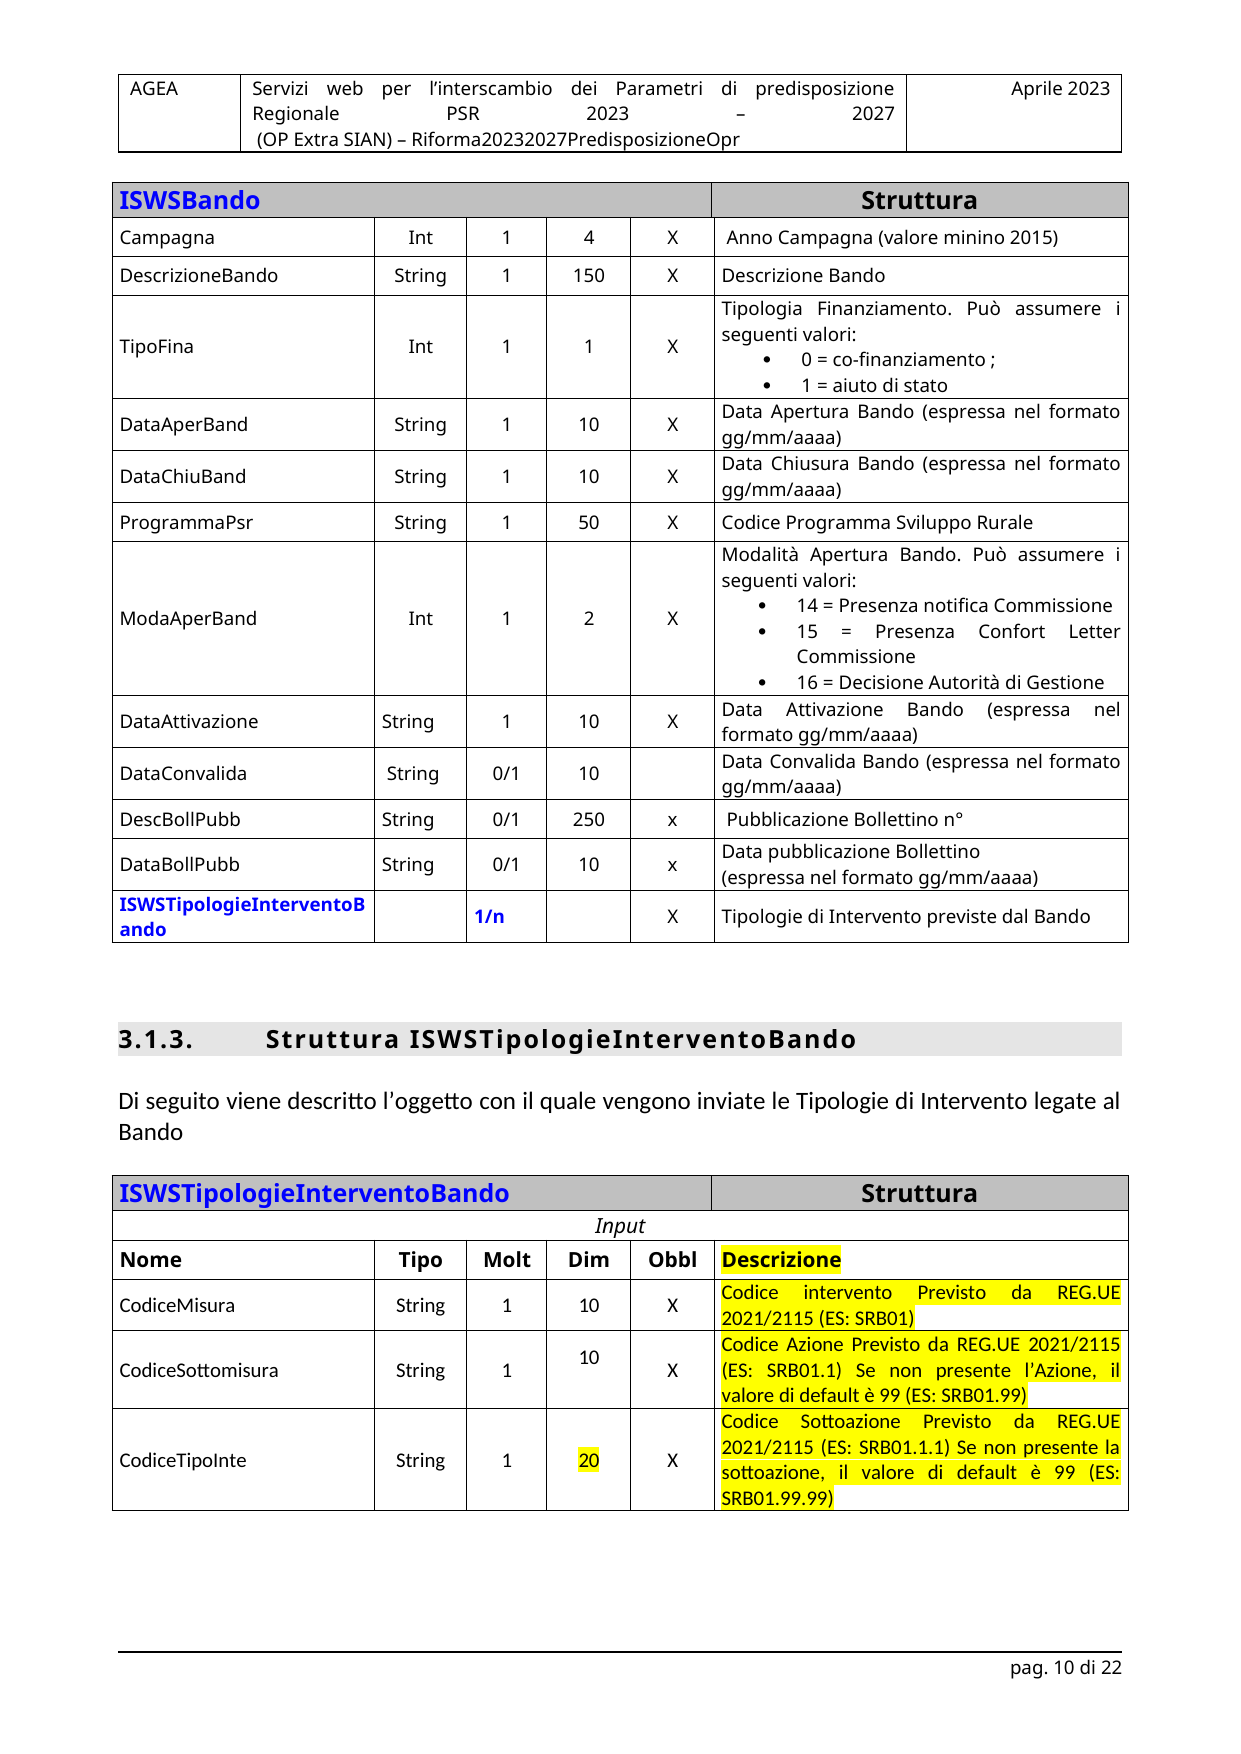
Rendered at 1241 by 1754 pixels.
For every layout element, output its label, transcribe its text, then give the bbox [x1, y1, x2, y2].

table_cell 10 [547, 399, 630, 450]
table_cell [631, 748, 714, 799]
table_cell Data Apertura Bando (espressa nel formato gg/mm/aaaa) [715, 399, 1128, 450]
table_cell Codice intervento Previsto da REG.UE 2021/2115 (ES: SRB01) [915, 1280, 1128, 1330]
table_cell Int [375, 542, 466, 695]
table_cell X [631, 1280, 714, 1330]
table_cell X [631, 542, 714, 695]
table_header ISWSBando [113, 183, 711, 217]
table_cell Anno Campagna (valore minino 2015) [715, 218, 1128, 256]
table_cell Codice Sottoazione Previsto da REG.UE 2021/2115 (ES: SRB01.1.1) Se non presente la sottoazione, il valore di default è 99 (ES: SRB01.99.99) [715, 1409, 1128, 1510]
table_cell 1 [467, 1331, 546, 1408]
table_cell 1 [467, 542, 546, 695]
table_cell String [375, 800, 466, 838]
table_cell Nome [113, 1241, 374, 1278]
table_header Struttura [712, 183, 1128, 217]
table_cell DescrizioneBando [113, 257, 374, 294]
table_cell 1 [467, 1280, 546, 1330]
table_cell 1 [467, 257, 546, 294]
table_cell CodiceTipoInte [113, 1409, 374, 1510]
table_cell ModaAperBand [113, 542, 374, 695]
table_cell 0/1 [467, 839, 546, 890]
table_cell 0/1 [467, 748, 546, 799]
table_cell 150 [547, 257, 630, 294]
table_cell 10 [547, 1331, 630, 1408]
table_cell Campagna [113, 218, 374, 256]
table_cell Input [113, 1211, 1128, 1239]
table_cell Dim [547, 1241, 630, 1278]
table_cell String [375, 748, 466, 799]
table_cell DataAperBand [113, 399, 374, 450]
table_cell 1 [467, 451, 546, 502]
table_cell X [631, 1331, 714, 1408]
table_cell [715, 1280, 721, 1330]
table_cell 10 [547, 839, 630, 890]
table_cell String [375, 839, 466, 890]
table_cell 1/n [467, 891, 546, 942]
table_cell X [631, 503, 714, 541]
table_cell String [375, 1409, 466, 1510]
table_cell ISWSTipologieInterventoBando [113, 891, 374, 942]
table_cell 1 [467, 218, 546, 256]
table_cell X [631, 891, 714, 942]
table_cell DescBollPubb [113, 800, 374, 838]
table_cell CodiceSottomisura [113, 1331, 374, 1408]
table_cell DataAttivazione [113, 696, 374, 747]
table_cell Int [375, 296, 466, 398]
table_cell DataConvalida [113, 748, 374, 799]
table_cell Molt [467, 1241, 546, 1278]
table_cell Tipologia Finanziamento. Può assumere i seguenti valori: 0 = co-finanziamento ; 1 = aiuto di stato [715, 296, 1128, 398]
table_header ISWSTipologieInterventoBando [113, 1176, 711, 1210]
table_cell 250 [547, 800, 630, 838]
table_cell Codice Programma Sviluppo Rurale [715, 503, 1128, 541]
table_cell x [631, 839, 714, 890]
table_cell 1 [547, 296, 630, 398]
table_cell X [631, 218, 714, 256]
table_cell 0/1 [467, 800, 546, 838]
table_cell X [631, 296, 714, 398]
table_cell X [631, 399, 714, 450]
table_cell Obbl [631, 1241, 714, 1278]
table_cell Modalità Apertura Bando. Può assumere i seguenti valori: 14 = Presenza notifica Commissione 15 = Presenza Confort Letter Commissione 16 = Decisione Autorità di Gestione [715, 542, 1128, 695]
table_cell 10 [547, 748, 630, 799]
table_cell String [375, 1331, 466, 1408]
table_cell 1 [467, 696, 546, 747]
table_cell Data Chiusura Bando (espressa nel formato gg/mm/aaaa) [715, 451, 1128, 502]
table_cell [547, 891, 630, 942]
table_cell CodiceMisura [113, 1280, 374, 1330]
table_cell String [375, 1280, 466, 1330]
table_cell [375, 891, 466, 942]
table_cell Descrizione [715, 1241, 1128, 1278]
table_cell Data pubblicazione Bollettino (espressa nel formato gg/mm/aaaa) [715, 839, 1128, 890]
table_cell Tipo [375, 1241, 466, 1278]
table_cell 20 [547, 1409, 630, 1510]
table_cell String [375, 503, 466, 541]
table_cell String [375, 399, 466, 450]
table_cell 1 [467, 296, 546, 398]
table_cell Tipologie di Intervento previste dal Bando [715, 891, 1128, 942]
table_cell String [375, 257, 466, 294]
list Struttura ISWSTipologieInterventoBando [118, 1022, 1122, 1056]
table_cell ProgrammaPsr [113, 503, 374, 541]
table_cell X [631, 1409, 714, 1510]
table_cell Pubblicazione Bollettino n° [715, 800, 1128, 838]
table_cell 1 [467, 399, 546, 450]
table_cell DataBollPubb [113, 839, 374, 890]
table_cell 1 [467, 503, 546, 541]
table_cell 1 [467, 1409, 546, 1510]
table_cell 10 [547, 696, 630, 747]
table_cell String [375, 451, 466, 502]
table_cell X [631, 257, 714, 294]
table_cell Codice Azione Previsto da REG.UE 2021/2115 (ES: SRB01.1) Se non presente l’Azione, il valore di default è 99 (ES: SRB01.99) [1028, 1331, 1128, 1408]
table_cell 4 [547, 218, 630, 256]
table_cell 2 [547, 542, 630, 695]
table_cell Int [375, 218, 466, 256]
table_cell Data Attivazione Bando (espressa nel formato gg/mm/aaaa) [715, 696, 1128, 747]
table_cell String [375, 696, 466, 747]
table_cell x [631, 800, 714, 838]
table_cell X [631, 451, 714, 502]
table_cell 50 [547, 503, 630, 541]
table_cell Data Convalida Bando (espressa nel formato gg/mm/aaaa) [715, 748, 1128, 799]
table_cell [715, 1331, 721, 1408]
table_header Struttura [712, 1176, 1128, 1210]
table_cell 10 [547, 1280, 630, 1330]
table_cell 10 [547, 451, 630, 502]
table_cell X [631, 696, 714, 747]
table_cell Descrizione Bando [715, 257, 1128, 294]
table_cell TipoFina [113, 296, 374, 398]
list Di seguito viene descritto l’oggetto con il quale vengono inviate le Tipologie di Intervento legate al Bando [118, 1086, 1122, 1147]
table_cell DataChiuBand [113, 451, 374, 502]
